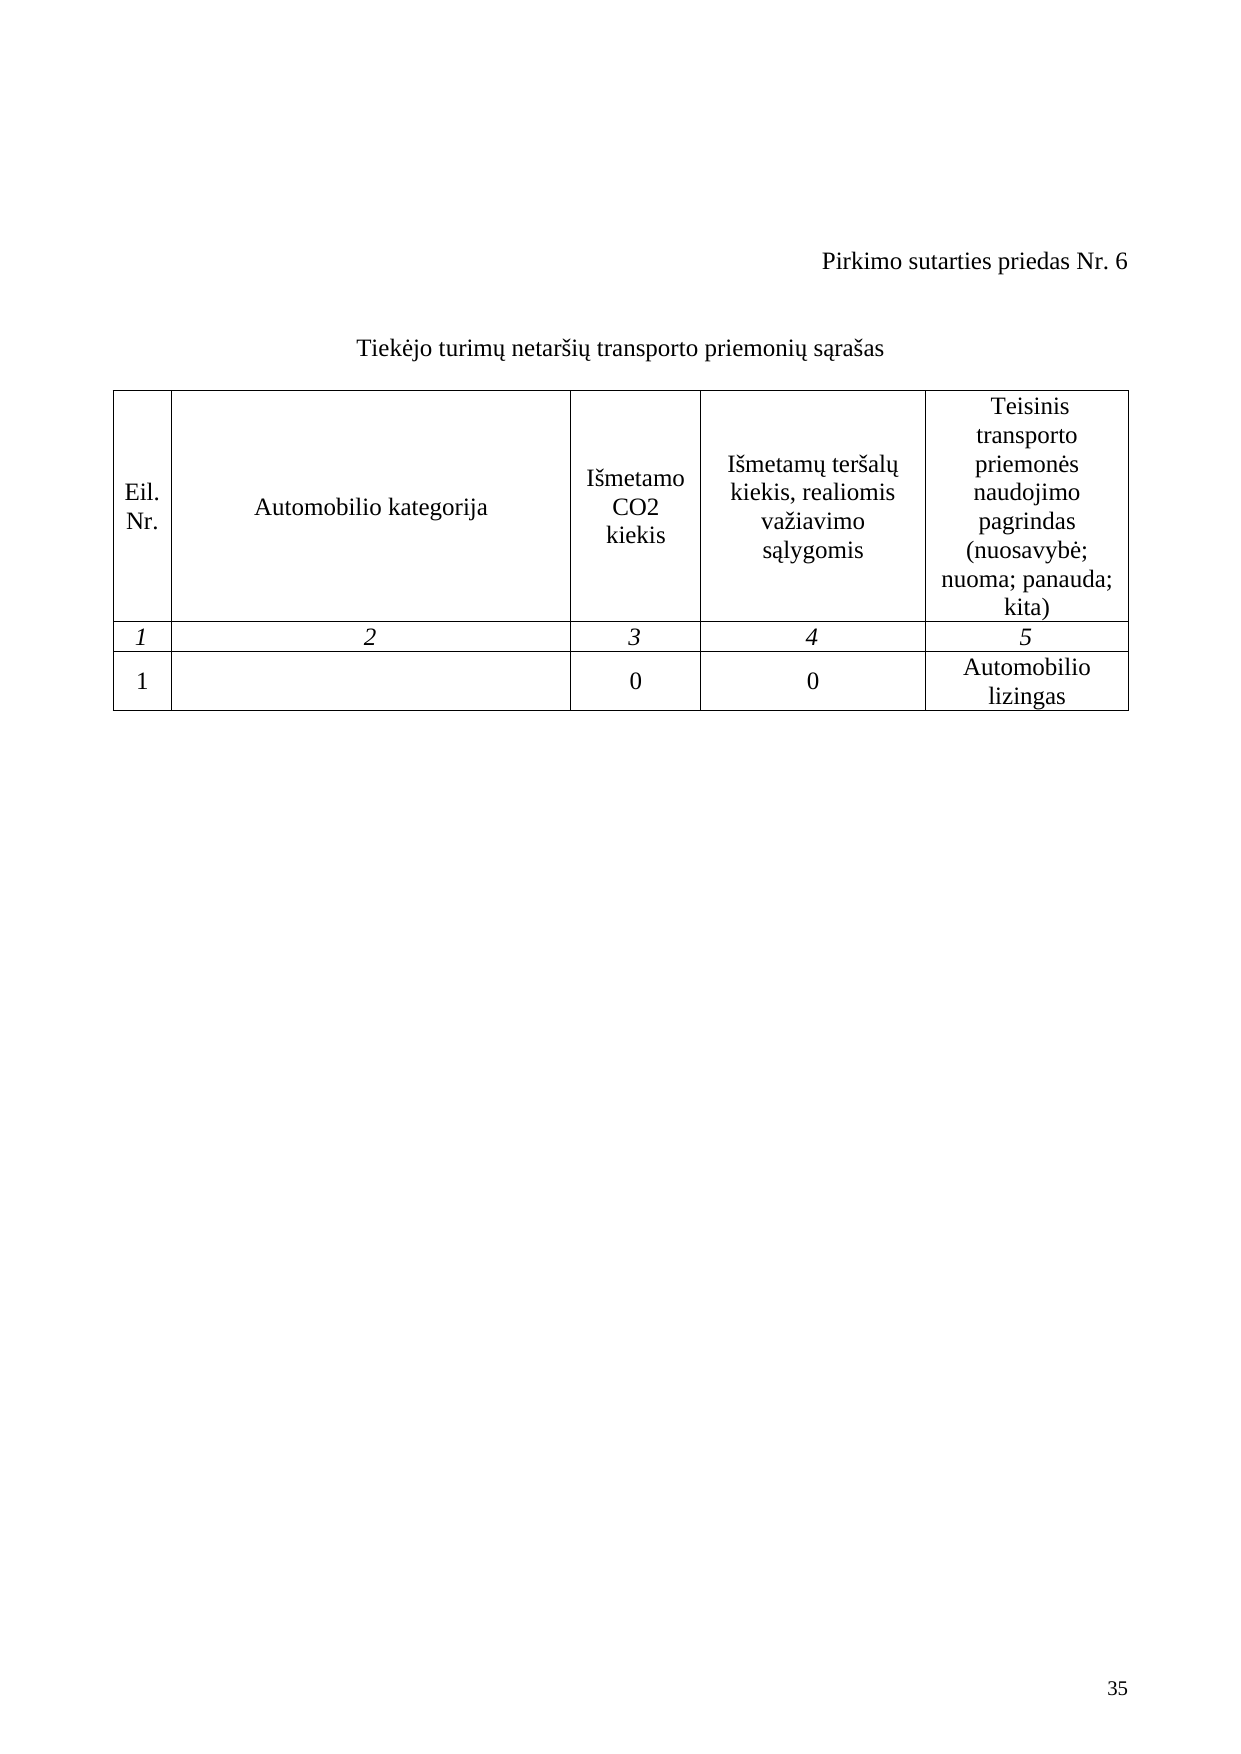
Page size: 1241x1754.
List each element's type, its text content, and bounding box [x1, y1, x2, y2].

table_header Išmetamo CO2 kiekis [571, 391, 700, 621]
table_header Teisinis transporto priemonės naudojimo pagrindas (nuosavybė; nuoma; panauda; kita) [926, 391, 1128, 621]
table_cell 0 [701, 652, 925, 709]
text Tiekėjo turimų netaršių transporto priemonių sąrašas [112, 333, 1128, 361]
table_header Automobilio kategorija [172, 391, 570, 621]
table_header Eil. Nr. [114, 391, 171, 621]
table_cell 1 [114, 652, 171, 709]
table_header Išmetamų teršalų kiekis, realiomis važiavimo sąlygomis [701, 391, 925, 621]
text Pirkimo sutarties priedas Nr. 6 [517, 246, 1128, 275]
table_cell 3 [571, 622, 700, 651]
table_cell Automobilio lizingas [926, 652, 1128, 709]
table_cell 2 [172, 622, 570, 651]
table_cell 5 [926, 622, 1128, 651]
table_cell 1 [114, 622, 171, 651]
table_cell 0 [571, 652, 700, 709]
table_cell [172, 652, 570, 709]
table_cell 4 [701, 622, 925, 651]
